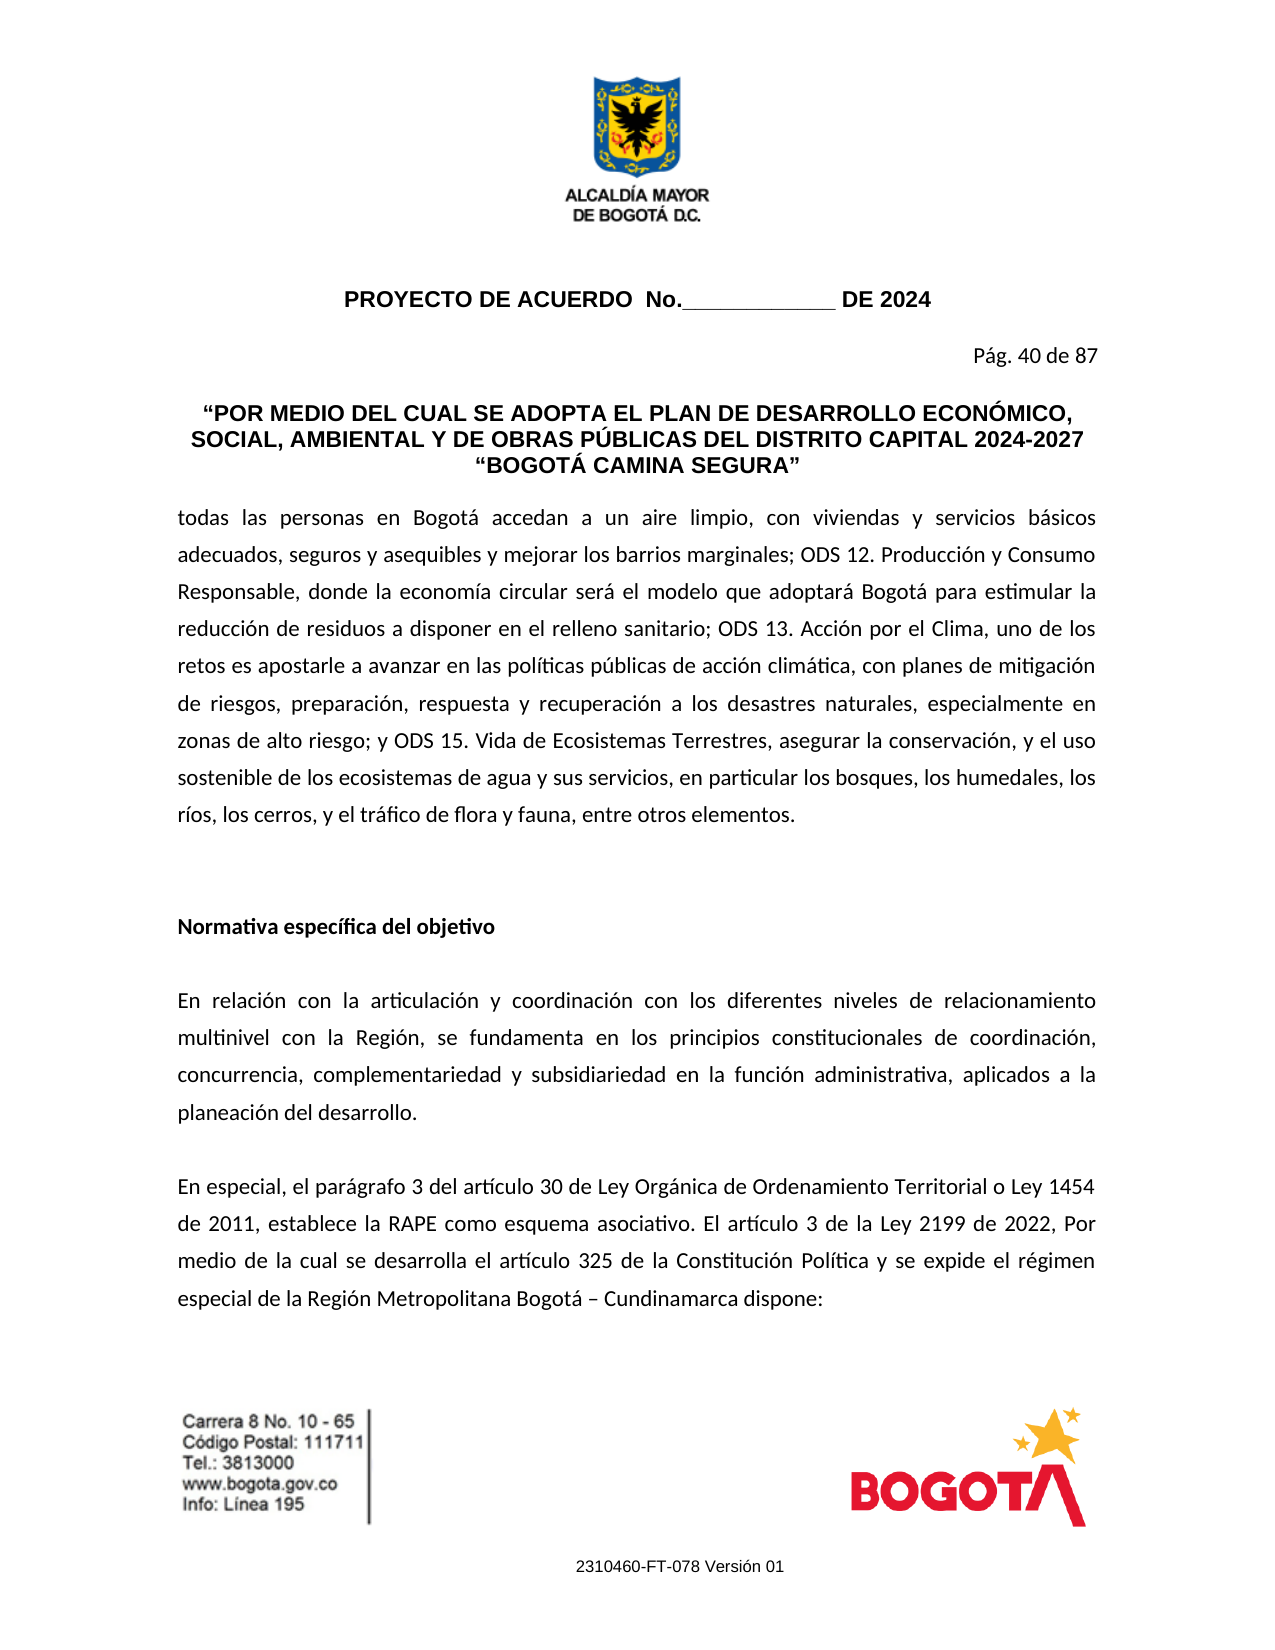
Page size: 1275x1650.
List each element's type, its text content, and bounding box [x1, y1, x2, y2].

picture [833, 1403, 1117, 1546]
text En el marco de este objetivo, las estrategias y programas se articulan específicamente a los objetivos de desarrollo sostenible: ODS 6. Agua Limpia y Saneamiento, garantizar la disponibilidad de agua y el saneamiento básico para toda la ciudadanía; ODS 7. Energía Asequible y no Contaminante, asegurar la generación de energía sostenible en sistemas urbanos de drenaje sostenible y competitiva, la transformación de residuos para la reducción de gases de efecto invernadero y emisiones contaminantes; ODS 11. Ciudades y Comunidades Sostenibles, lograr que todas las personas en Bogotá accedan a un aire limpio, con viviendas y servicios básicos adecuados, seguros y asequibles y mejorar los barrios marginales; ODS 12. Producción y Consumo Responsable, donde la economía circular será el modelo que adoptará Bogotá para estimular la reducción de residuos a disponer en el relleno sanitario; ODS 13. Acción por el Clima, uno de los retos es apostarle a avanzar en las políticas públicas de acción climática, con planes de mitigación de riesgos, preparación, respuesta y recuperación a los desastres naturales, especialmente en zonas de alto riesgo; y ODS 15. Vida de Ecosistemas Terrestres, asegurar la conservación, y el uso sostenible de los ecosistemas de agua y sus servicios, en particular los bosques, los humedales, los ríos, los cerros, y el tráfico de flora y fauna, entre otros elementos. [177, 503, 1098, 828]
text Normativa específica del objetivo [177, 912, 1098, 940]
picture [177, 1403, 378, 1538]
text En relación con la articulación y coordinación con los diferentes niveles de relacionamiento multinivel con la Región, se fundamenta en los principios constitucionales de coordinación, concurrencia, complementariedad y subsidiariedad en la función administrativa, aplicados a la planeación del desarrollo. [177, 986, 1098, 1126]
text En especial, el parágrafo 3 del artículo 30 de Ley Orgánica de Ordenamiento Territorial o Ley 1454 de 2011, establece la RAPE como esquema asociativo. El artículo 3 de la Ley 2199 de 2022, Por medio de la cual se desarrolla el artículo 325 de la Constitución Política y se expide el régimen especial de la Región Metropolitana Bogotá – Cundinamarca dispone: [177, 1172, 1098, 1312]
picture [555, 65, 720, 234]
